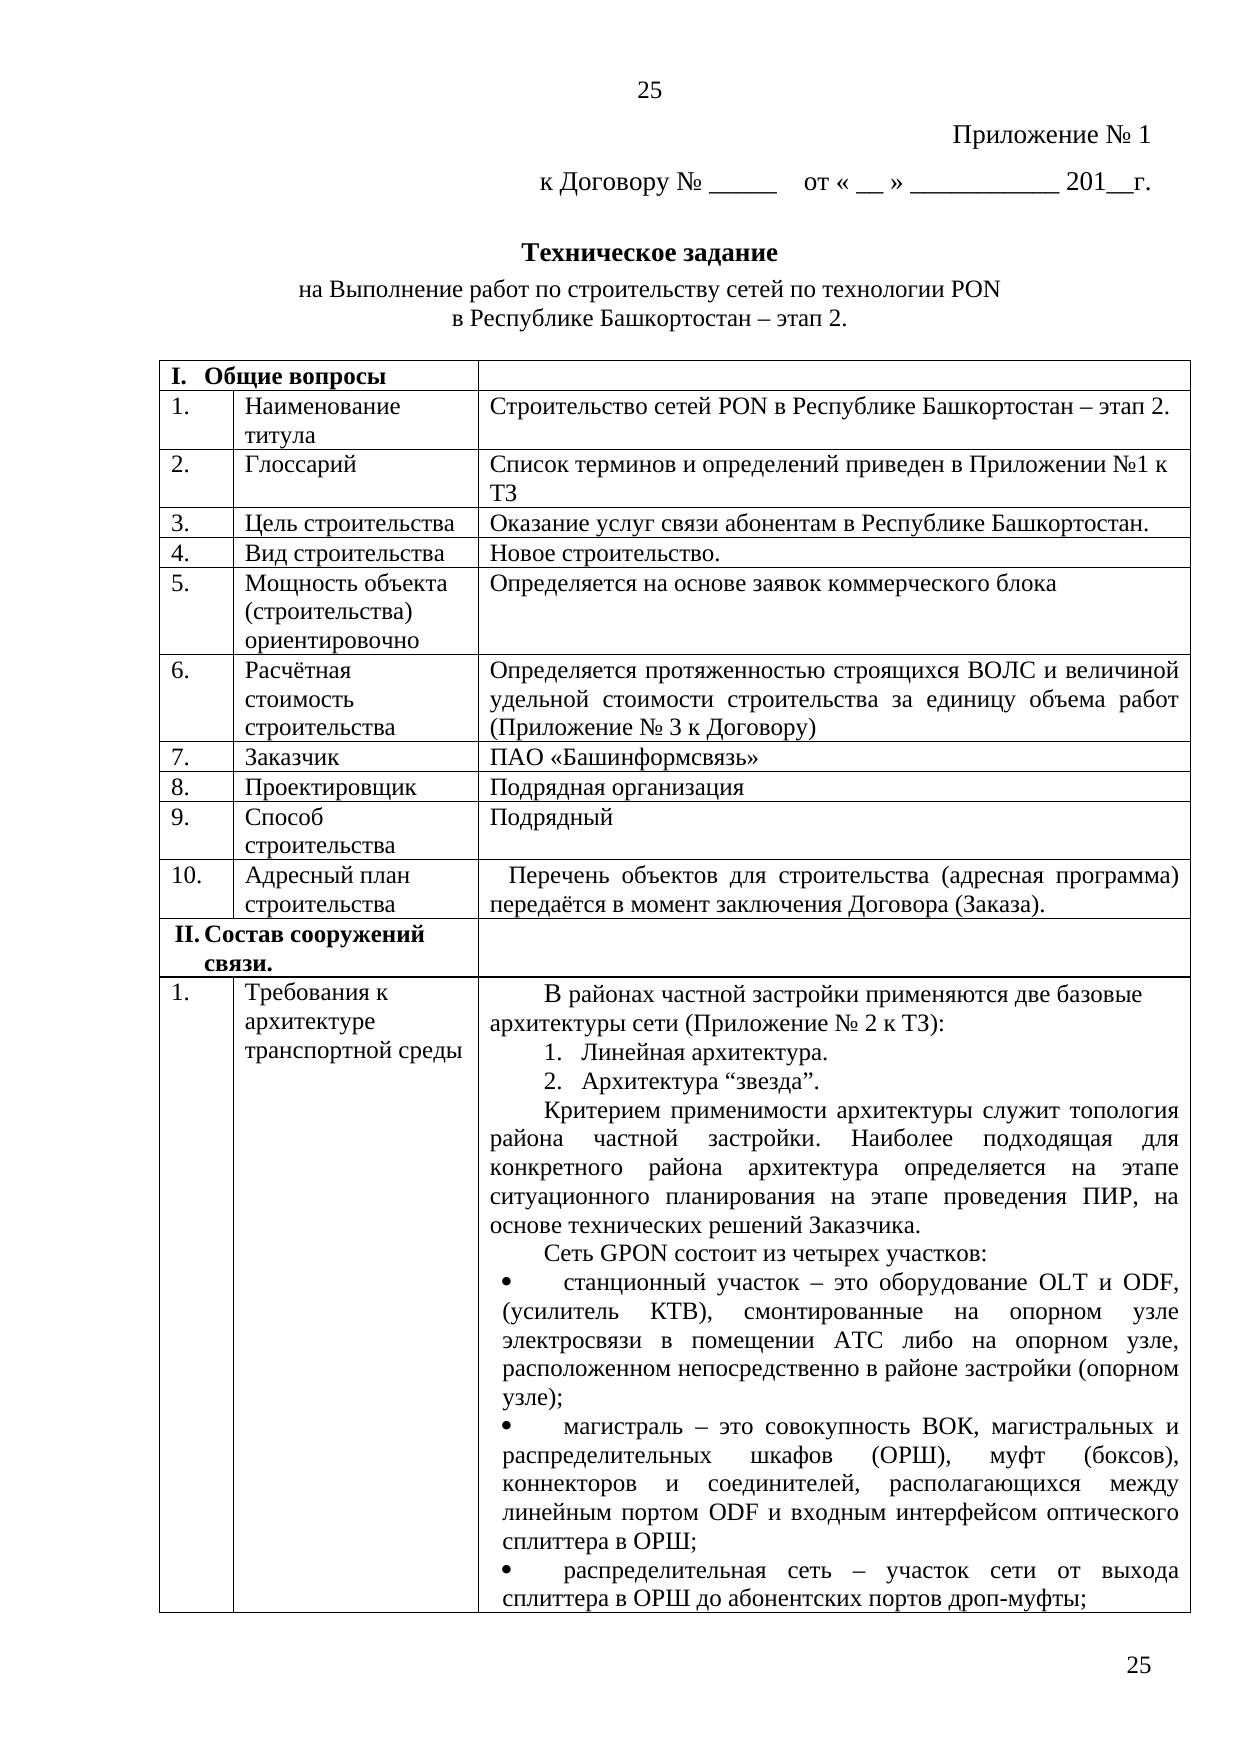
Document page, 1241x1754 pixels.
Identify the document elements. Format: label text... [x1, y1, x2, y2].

table_cell 9. [160, 802, 233, 859]
table_cell 2. [160, 450, 233, 507]
table_cell 1. [160, 978, 233, 1612]
table_cell Подрядный [479, 802, 1190, 859]
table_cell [479, 978, 1190, 1612]
table_cell Оказание услуг связи абонентам в Республике Башкортостан. [479, 508, 1190, 537]
table_cell Мощность объекта (строительства) ориентировочно [234, 568, 478, 654]
table_cell 3. [160, 508, 233, 537]
table_cell Вид строительства [234, 538, 478, 567]
table_cell Проектировщик [234, 772, 478, 801]
table_cell 1. [160, 391, 233, 448]
table_cell Определяется протяженностью строящихся ВОЛС и величиной удельной стоимости строительства за единицу объема работ (Приложение № 3 к Договору) [479, 655, 1190, 741]
table_cell Новое строительство. [479, 538, 1190, 567]
subtitle на Выполнение работ по строительству сетей по технологии PON [148, 274, 1152, 303]
table_cell 5. [160, 568, 233, 654]
subtitle Техническое задание [148, 236, 1152, 268]
table_cell Наименование титула [234, 391, 478, 448]
subtitle в Республике Башкортостан – этап 2. [148, 303, 1152, 331]
table_cell Способ строительства [234, 802, 478, 859]
table_cell Состав сооружений связи. [160, 919, 478, 976]
table_cell [479, 919, 1190, 976]
table_header Общие вопросы [160, 361, 478, 390]
table_cell Цель строительства [234, 508, 478, 537]
table_cell Глоссарий [234, 450, 478, 507]
table_cell 10. [160, 860, 233, 918]
table_cell Перечень объектов для строительства (адресная программа) передаётся в момент заключения Договора (Заказа). [479, 860, 1190, 918]
table_cell Адресный план строительства [234, 860, 478, 918]
table_cell Определяется на основе заявок коммерческого блока [479, 568, 1190, 654]
table_cell 6. [160, 655, 233, 741]
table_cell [234, 978, 478, 1612]
table_cell Строительство сетей PON в Республике Башкортостан – этап 2. [479, 391, 1190, 448]
table_cell 4. [160, 538, 233, 567]
table_cell ПАО «Башинформсвязь» [479, 742, 1190, 771]
table_cell 7. [160, 742, 233, 771]
table_cell Заказчик [234, 742, 478, 771]
table_cell Список терминов и определений приведен в Приложении №1 к ТЗ [479, 450, 1190, 507]
table_header [479, 361, 1190, 390]
table_cell Расчётная стоимость строительства [234, 655, 478, 741]
table_cell Подрядная организация [479, 772, 1190, 801]
table_cell 8. [160, 772, 233, 801]
title Приложение № 1 [148, 118, 1152, 149]
title к Договору № _____ от « __ » ___________ 201__г. [148, 165, 1152, 196]
